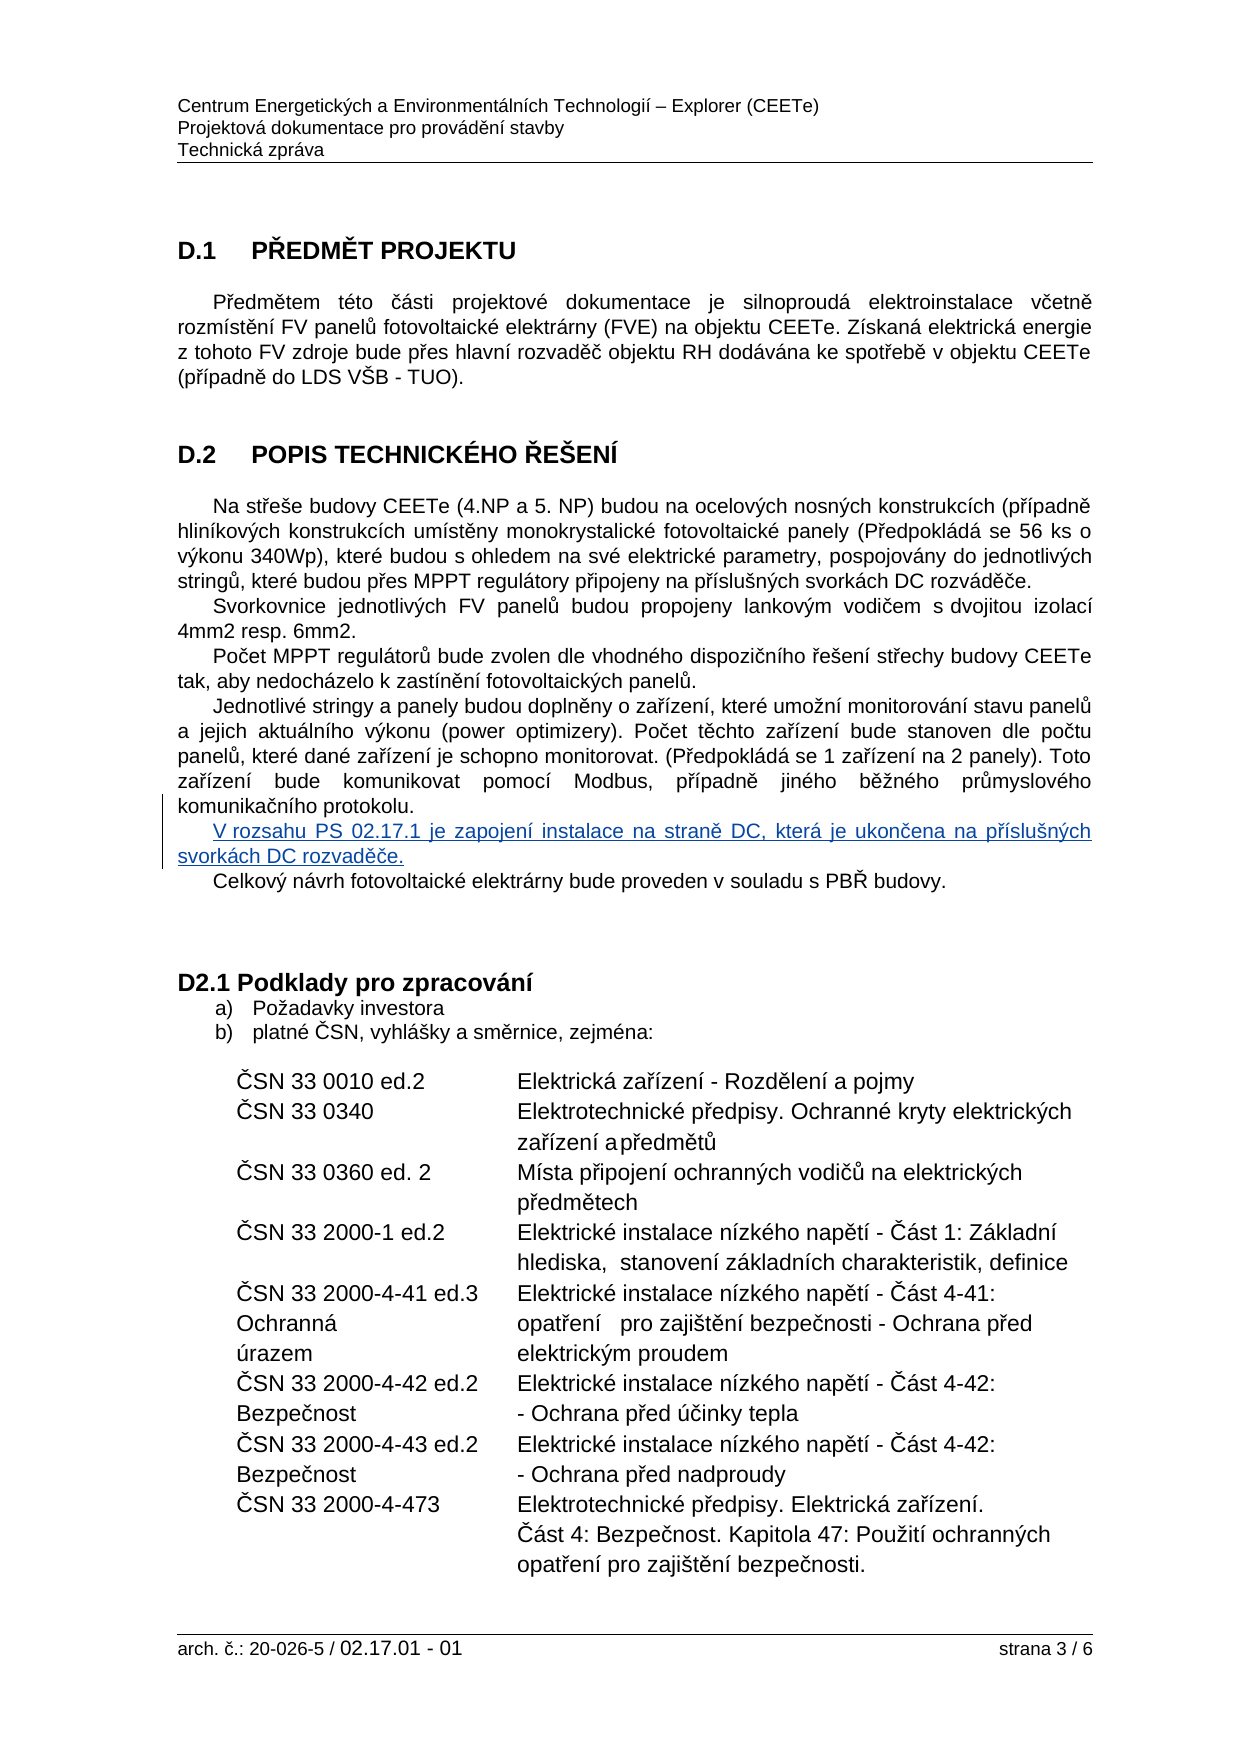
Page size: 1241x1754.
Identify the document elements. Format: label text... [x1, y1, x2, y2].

text Celkový návrh fotovoltaické elektrárny bude proveden v souladu s PBŘ budovy. [177, 868, 1093, 893]
text ČSN 33 2000-4-473 Elektrotechnické předpisy. Elektrická zařízení. [236, 1491, 1093, 1517]
text Svorkovnice jednotlivých FV panelů budou propojeny lankovým vodičem s dvojitou izolací 4mm2 resp. 6mm2. [177, 593, 1093, 643]
text ČSN 33 2000-1 ed.2 Elektrické instalace nízkého napětí - Část 1: Základní hlediska, stanovení základních charakteristik, definice [236, 1219, 1093, 1276]
text Předmětem této části projektové dokumentace je silnoproudá elektroinstalace včetně rozmístění FV panelů fotovoltaické elektrárny (FVE) na objektu CEETe. Získaná elektrická energie z tohoto FV zdroje bude přes hlavní rozvaděč objektu RH dodávána ke spotřebě v objektu CEETe (případně do LDS VŠB - TUO). [177, 290, 1093, 390]
text Jednotlivé stringy a panely budou doplněny o zařízení, které umožní monitorování stavu panelů a jejich aktuálního výkonu (power optimizery). Počet těchto zařízení bude stanoven dle počtu panelů, které dané zařízení je schopno monitorovat. (Předpokládá se 1 zařízení na 2 panely). Toto zařízení bude komunikovat pomocí Modbus, případně jiného běžného průmyslového komunikačního protokolu. [177, 693, 1093, 818]
text Na střeše budovy CEETe (4.NP a 5. NP) budou na ocelových nosných konstrukcích (případně hliníkových konstrukcích umístěny monokrystalické fotovoltaické panely (Předpokládá se 56 ks o výkonu 340Wp), které budou s ohledem na své elektrické parametry, pospojovány do jednotlivých stringů, které budou přes MPPT regulátory připojeny na příslušných svorkách DC rozváděče. [177, 493, 1093, 593]
text ČSN 33 2000-4-41 ed.3 Elektrické instalace nízkého napětí - Část 4-41: Ochranná opatření pro zajištění bezpečnosti - Ochrana před úrazem elektrickým proudem [236, 1279, 1093, 1366]
text ČSN 33 0340 Elektrotechnické předpisy. Ochranné kryty elektrických zařízení a předmětů [236, 1098, 1093, 1155]
text Část 4: Bezpečnost. Kapitola 47: Použití ochranných opatření pro zajištění bezpečnosti. [236, 1521, 1093, 1578]
text ČSN 33 2000-4-42 ed.2 Elektrické instalace nízkého napětí - Část 4-42: Bezpečnost - Ochrana před účinky tepla [236, 1370, 1093, 1427]
list Požadavky investora [215, 996, 1093, 1020]
subtitle PŘEDMĚT PROJEKTU [177, 236, 1093, 265]
subtitle POPIS TECHNICKÉHO ŘEŠENÍ [177, 440, 1093, 468]
text ČSN 33 0010 ed.2 Elektrická zařízení - Rozdělení a pojmy [236, 1068, 1093, 1094]
text Počet MPPT regulátorů bude zvolen dle vhodného dispozičního řešení střechy budovy CEETe tak, aby nedocházelo k zastínění fotovoltaických panelů. [177, 643, 1093, 693]
list platné ČSN, vyhlášky a směrnice, zejména: [215, 1020, 1093, 1044]
subtitle D2.1 Podklady pro zpracování [177, 967, 1093, 996]
text ČSN 33 2000-4-43 ed.2 Elektrické instalace nízkého napětí - Část 4-42: Bezpečnost - Ochrana před nadproudy [236, 1431, 1093, 1487]
text ČSN 33 0360 ed. 2 Místa připojení ochranných vodičů na elektrických předmětech [236, 1159, 1093, 1215]
